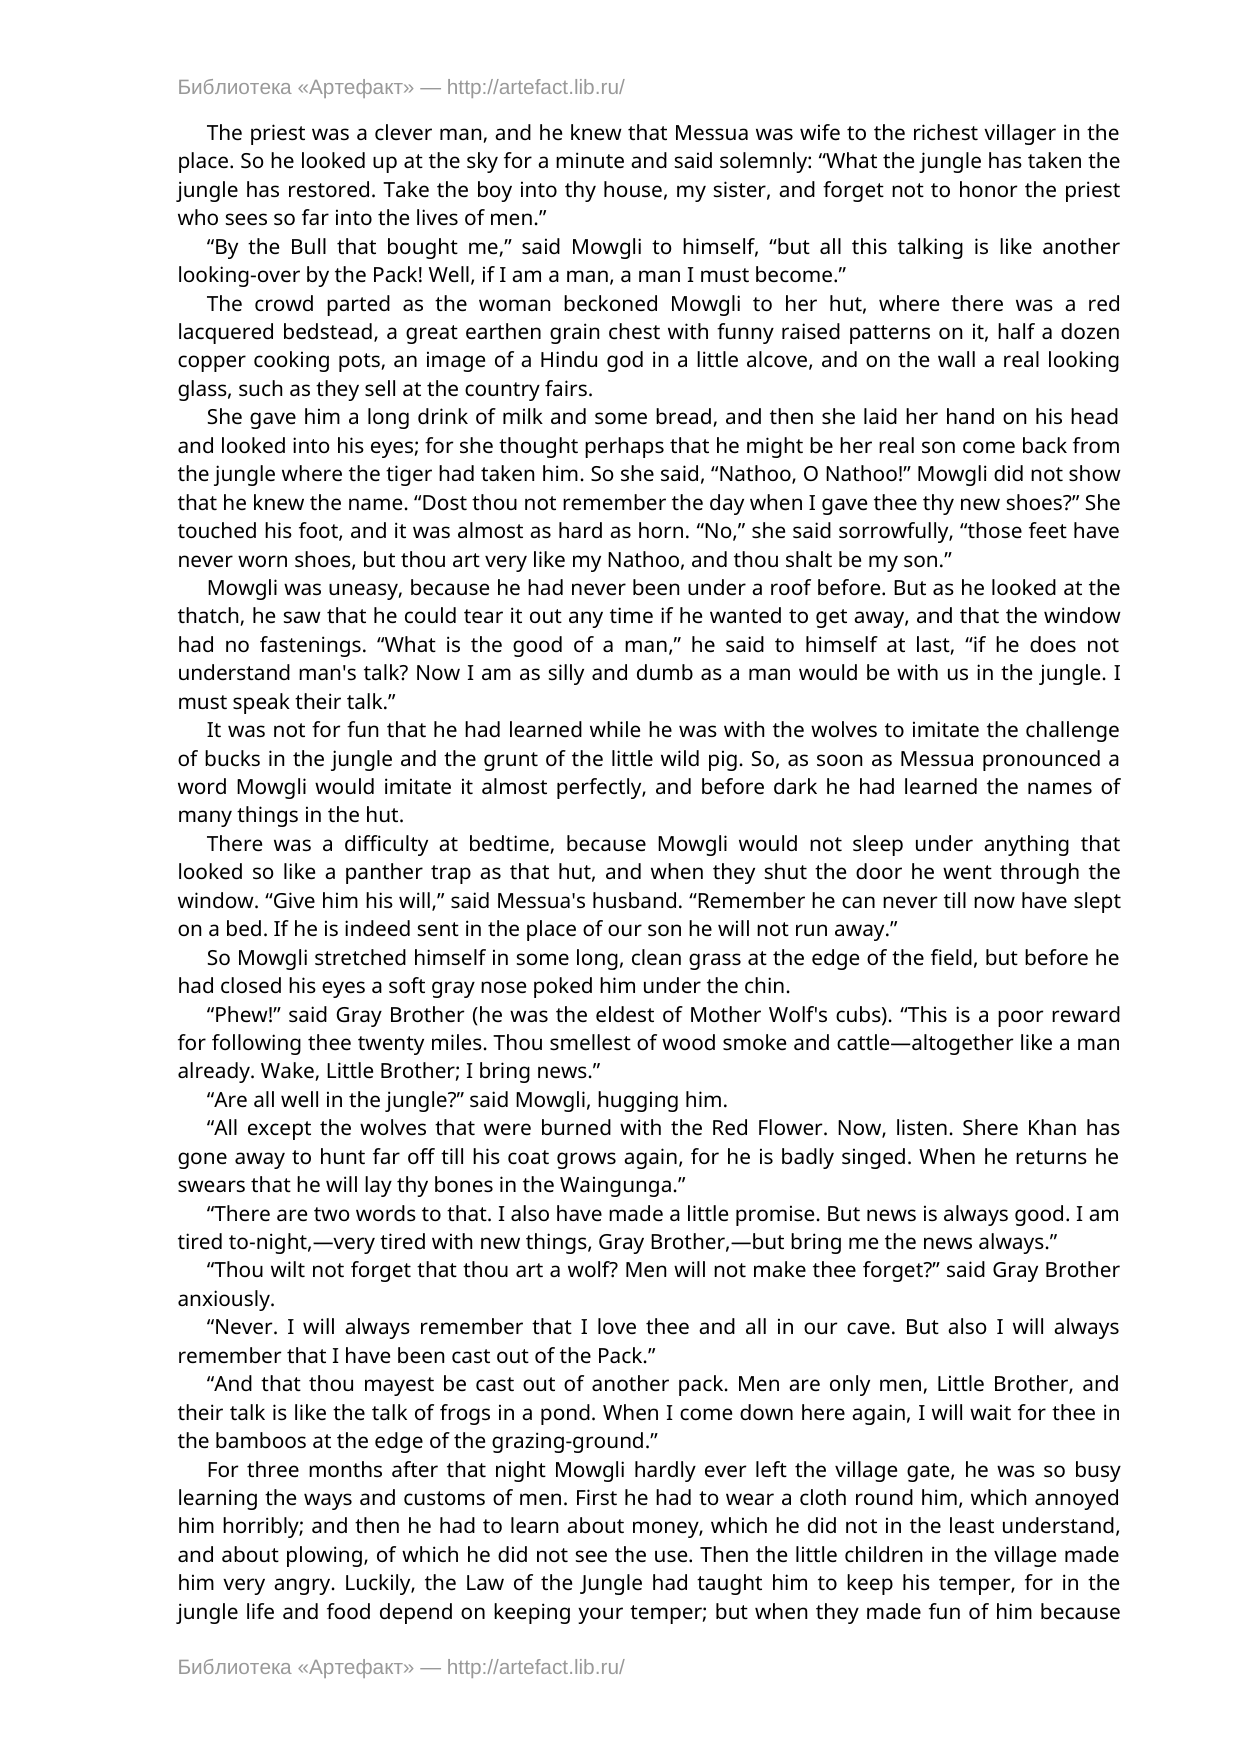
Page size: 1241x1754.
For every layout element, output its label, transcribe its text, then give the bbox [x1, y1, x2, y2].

text So Mowgli stretched himself in some long, clean grass at the edge of the field, but before he had closed his eyes a soft gray nose poked him under the chin. [177, 943, 1122, 1000]
text The priest was a clever man, and he knew that Messua was wife to the richest villager in the place. So he looked up at the sky for a minute and said solemnly: “What the jungle has taken the jungle has restored. Take the boy into thy house, my sister, and forget not to honor the priest who sees so far into the lives of men.” [177, 118, 1122, 232]
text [177, 1455, 1122, 1625]
text “By the Bull that bought me,” said Mowgli to himself, “but all this talking is like another looking-over by the Pack! Well, if I am a man, a man I must become.” [177, 232, 1122, 289]
text It was not for fun that he had learned while he was with the wolves to imitate the challenge of bucks in the jungle and the grunt of the little wild pig. So, as soon as Messua pronounced a word Mowgli would imitate it almost perfectly, and before dark he had learned the names of many things in the hut. [177, 715, 1122, 829]
text “Are all well in the jungle?” said Mowgli, hugging him. [177, 1085, 1122, 1113]
text “There are two words to that. I also have made a little promise. But news is always good. I am tired to-night,—very tired with new things, Gray Brother,—but bring me the news always.” [177, 1199, 1122, 1256]
text Mowgli was uneasy, because he had never been under a roof before. But as he looked at the thatch, he saw that he could tear it out any time if he wanted to get away, and that the window had no fastenings. “What is the good of a man,” he said to himself at last, “if he does not understand man's talk? Now I am as silly and dumb as a man would be with us in the jungle. I must speak their talk.” [177, 573, 1122, 715]
text “Thou wilt not forget that thou art a wolf? Men will not make thee forget?” said Gray Brother anxiously. [177, 1256, 1122, 1312]
text “Phew!” said Gray Brother (he was the eldest of Mother Wolf's cubs). “This is a poor reward for following thee twenty miles. Thou smellest of wood smoke and cattle—altogether like a man already. Wake, Little Brother; I bring news.” [177, 1000, 1122, 1085]
text There was a difficulty at bedtime, because Mowgli would not sleep under anything that looked so like a panther trap as that hut, and when they shut the door he went through the window. “Give him his will,” said Messua's husband. “Remember he can never till now have slept on a bed. If he is indeed sent in the place of our son he will not run away.” [177, 829, 1122, 943]
text “All except the wolves that were burned with the Red Flower. Now, listen. Shere Khan has gone away to hunt far off till his coat grows again, for he is badly singed. When he returns he swears that he will lay thy bones in the Waingunga.” [177, 1113, 1122, 1199]
text She gave him a long drink of milk and some bread, and then she laid her hand on his head and looked into his eyes; for she thought perhaps that he might be her real son come back from the jungle where the tiger had taken him. So she said, “Nathoo, O Nathoo!” Mowgli did not show that he knew the name. “Dost thou not remember the day when I gave thee thy new shoes?” She touched his foot, and it was almost as hard as horn. “No,” she said sorrowfully, “those feet have never worn shoes, but thou art very like my Nathoo, and thou shalt be my son.” [177, 402, 1122, 573]
text “Never. I will always remember that I love thee and all in our cave. But also I will always remember that I have been cast out of the Pack.” [177, 1312, 1122, 1369]
text “And that thou mayest be cast out of another pack. Men are only men, Little Brother, and their talk is like the talk of frogs in a pond. When I come down here again, I will wait for thee in the bamboos at the edge of the grazing-ground.” [177, 1369, 1122, 1455]
text The crowd parted as the woman beckoned Mowgli to her hut, where there was a red lacquered bedstead, a great earthen grain chest with funny raised patterns on it, half a dozen copper cooking pots, an image of a Hindu god in a little alcove, and on the wall a real looking glass, such as they sell at the country fairs. [177, 289, 1122, 402]
